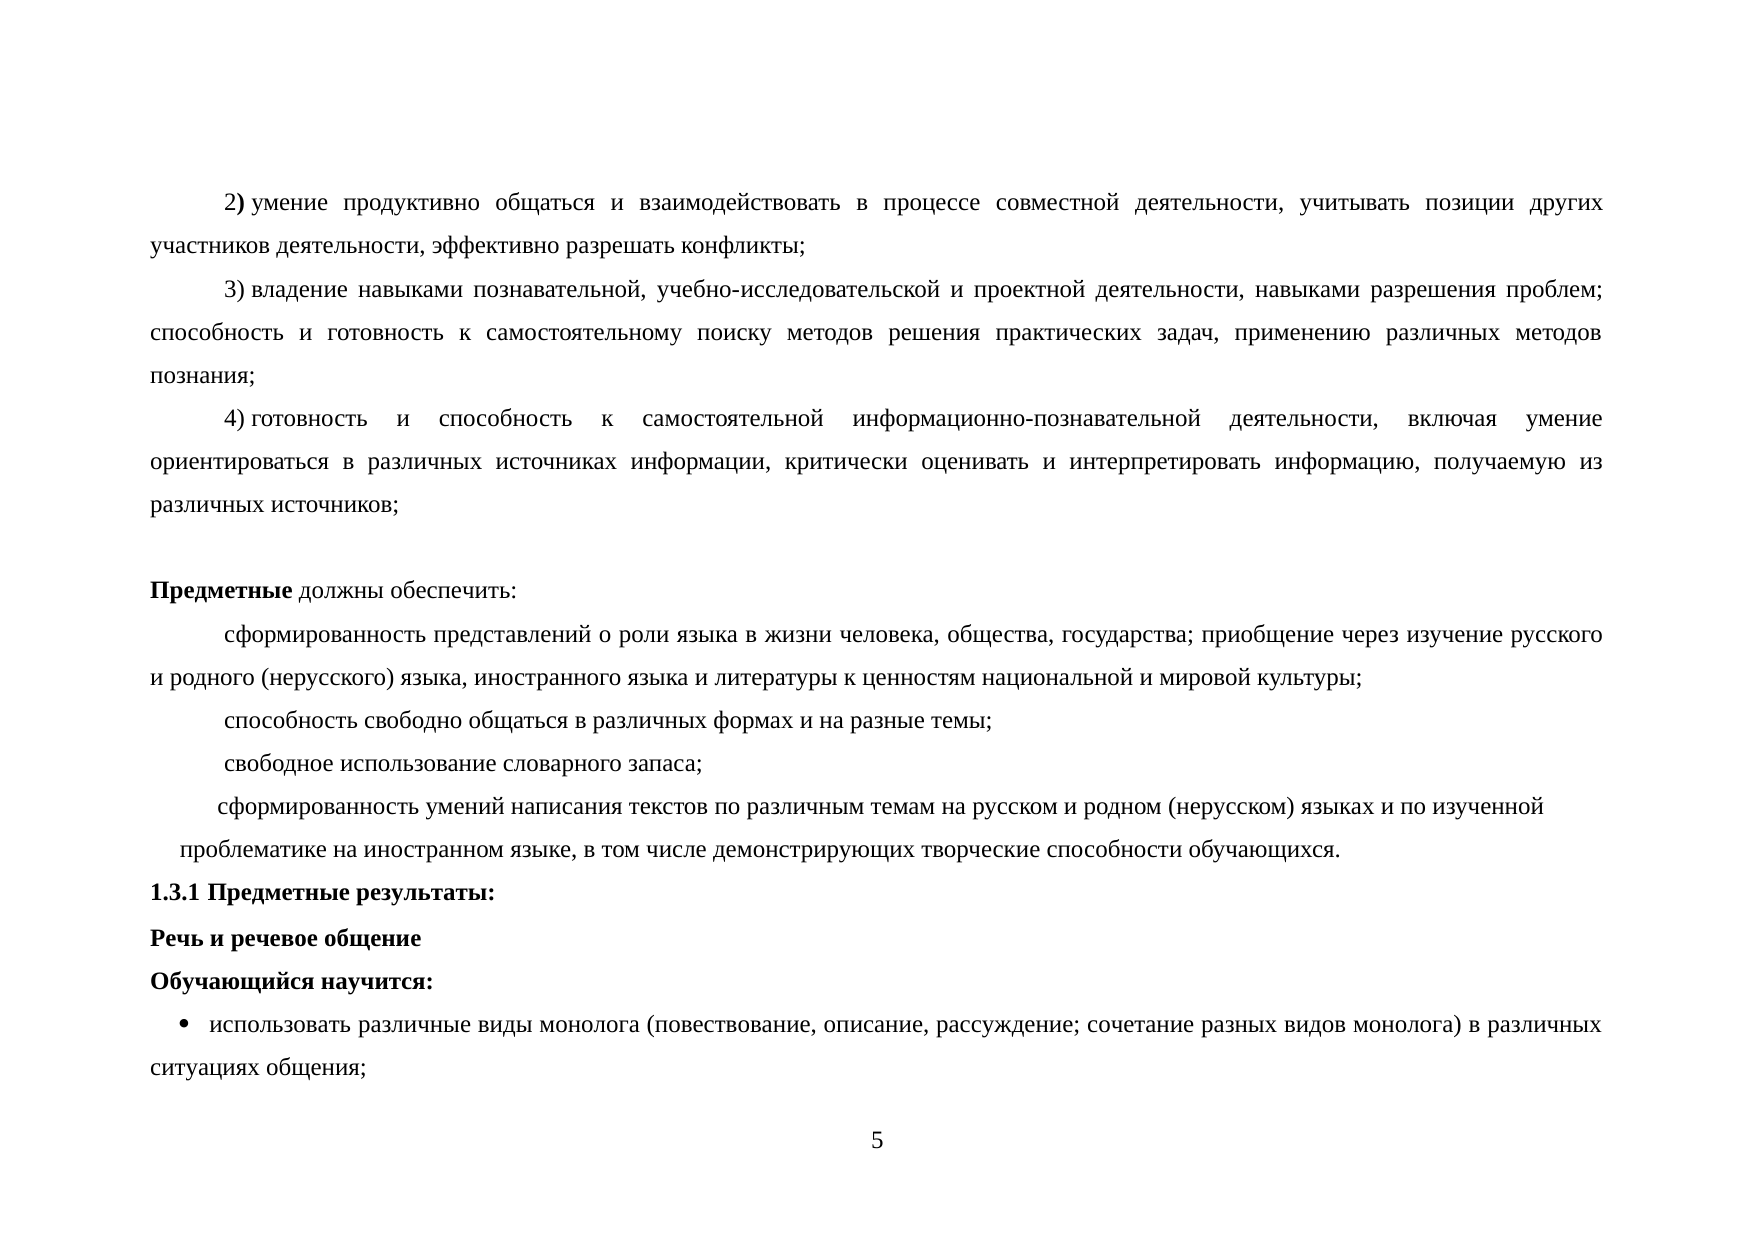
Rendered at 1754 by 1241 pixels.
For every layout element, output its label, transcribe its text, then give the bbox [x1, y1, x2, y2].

text 2) умение продуктивно общаться и взаимодействовать в процессе совместной деятельности, учитывать позиции других участников деятельности, эффективно разрешать конфликты; [150, 187, 1604, 259]
text 4) готовность и способность к самостоятельной информационно-познавательной деятельности, включая умение ориентироваться в различных источниках информации, критически оценивать и интерпретировать информацию, получаемую из различных источников; [150, 403, 1604, 518]
list использовать различные виды монолога (повествование, описание, рассуждение; сочетание разных видов монолога) в различных ситуациях общения; [150, 1009, 1604, 1081]
text способность свободно общаться в различных формах и на разные темы; [150, 705, 1604, 734]
text Обучающийся научится: [150, 966, 1604, 995]
text 1.3.1 Предметные результаты: [150, 877, 1598, 906]
text сформированность умений написания текстов по различным темам на русском и родном (нерусском) языках и по изученной проблематике на иностранном языке, в том числе демонстрирующих творческие способности обучающихся. [179, 791, 1604, 863]
text свободное использование словарного запаса; [150, 748, 1604, 777]
text 3) владение навыками познавательной, учебно-исследовательской и проектной деятельности, навыками разрешения проблем; способность и готовность к самостоятельному поиску методов решения практических задач, применению различных методов познания; [150, 274, 1604, 389]
text сформированность представлений о роли языка в жизни человека, общества, государства; приобщение через изучение русского и родного (нерусского) языка, иностранного языка и литературы к ценностям национальной и мировой культуры; [150, 619, 1604, 691]
text Предметные должны обеспечить: [150, 576, 1604, 604]
text Речь и речевое общение [150, 923, 1604, 952]
